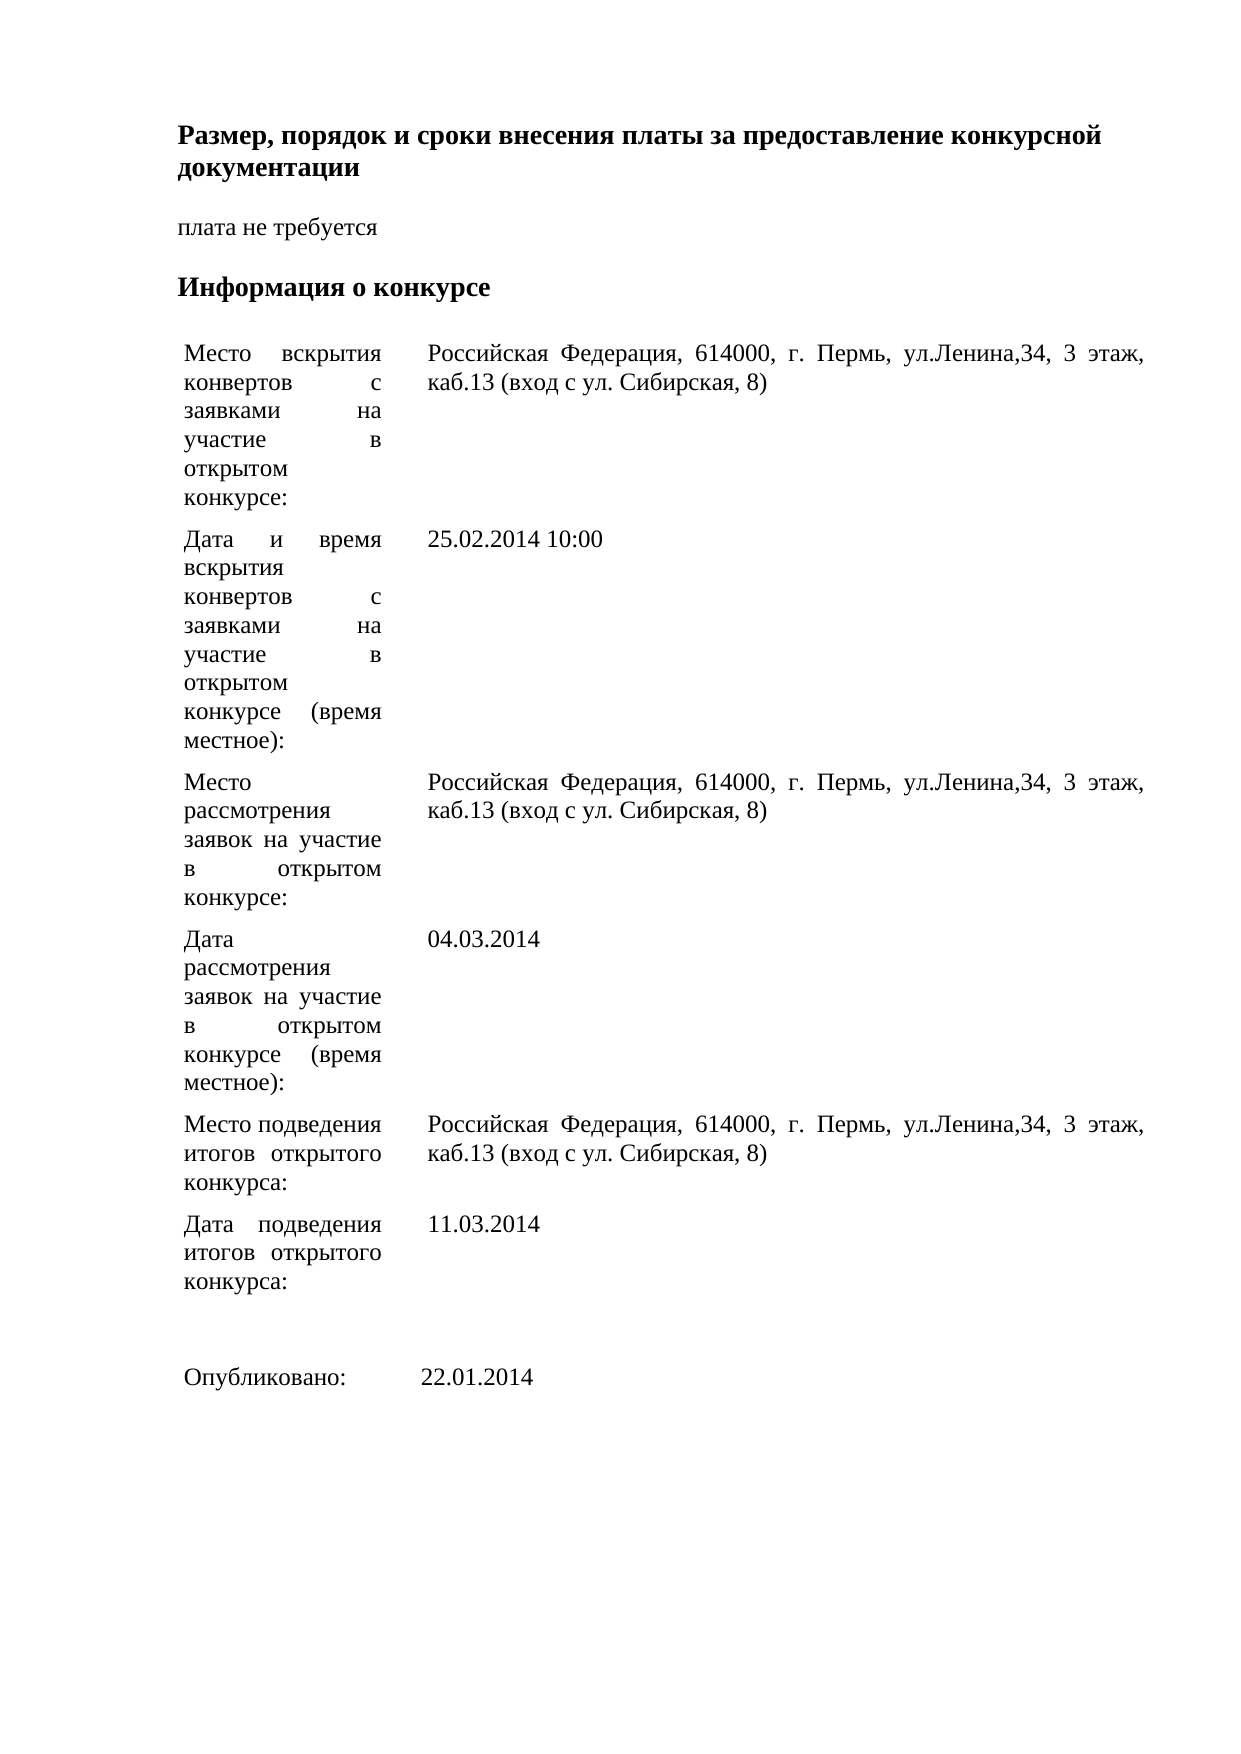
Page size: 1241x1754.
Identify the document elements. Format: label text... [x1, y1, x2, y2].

table_cell Дата рассмотрения заявок на участие в открытом конкурсе (время местное): [177, 917, 421, 1103]
table_cell Российская Федерация, 614000, г. Пермь, ул.Ленина,34, 3 этаж, каб.13 (вход с ул. Сибирская, 8) [421, 1103, 1152, 1202]
table_header Опубликовано: [177, 1355, 421, 1397]
table_cell 11.03.2014 [421, 1202, 1152, 1302]
table_cell Дата подведения итогов открытого конкурса: [177, 1202, 421, 1302]
table_cell Место рассмотрения заявок на участие в открытом конкурсе: [177, 760, 421, 917]
table_header 22.01.2014 [421, 1355, 1152, 1397]
table_cell Дата и время вскрытия конвертов с заявками на участие в открытом конкурсе (время местное): [177, 517, 421, 760]
text Размер, порядок и сроки внесения платы за предоставление конкурсной документации [177, 118, 1152, 183]
table_header Место вскрытия конвертов с заявками на участие в открытом конкурсе: [177, 332, 421, 517]
table_cell 04.03.2014 [421, 917, 1152, 1103]
table_cell Российская Федерация, 614000, г. Пермь, ул.Ленина,34, 3 этаж, каб.13 (вход с ул. Сибирская, 8) [421, 760, 1152, 917]
table_header плата не требуется [177, 212, 1152, 241]
table_cell Место подведения итогов открытого конкурса: [177, 1103, 421, 1202]
text Информация о конкурсе [177, 270, 1152, 302]
table_cell 25.02.2014 10:00 [421, 517, 1152, 760]
table_header Российская Федерация, 614000, г. Пермь, ул.Ленина,34, 3 этаж, каб.13 (вход с ул. Сибирская, 8) [421, 332, 1152, 517]
